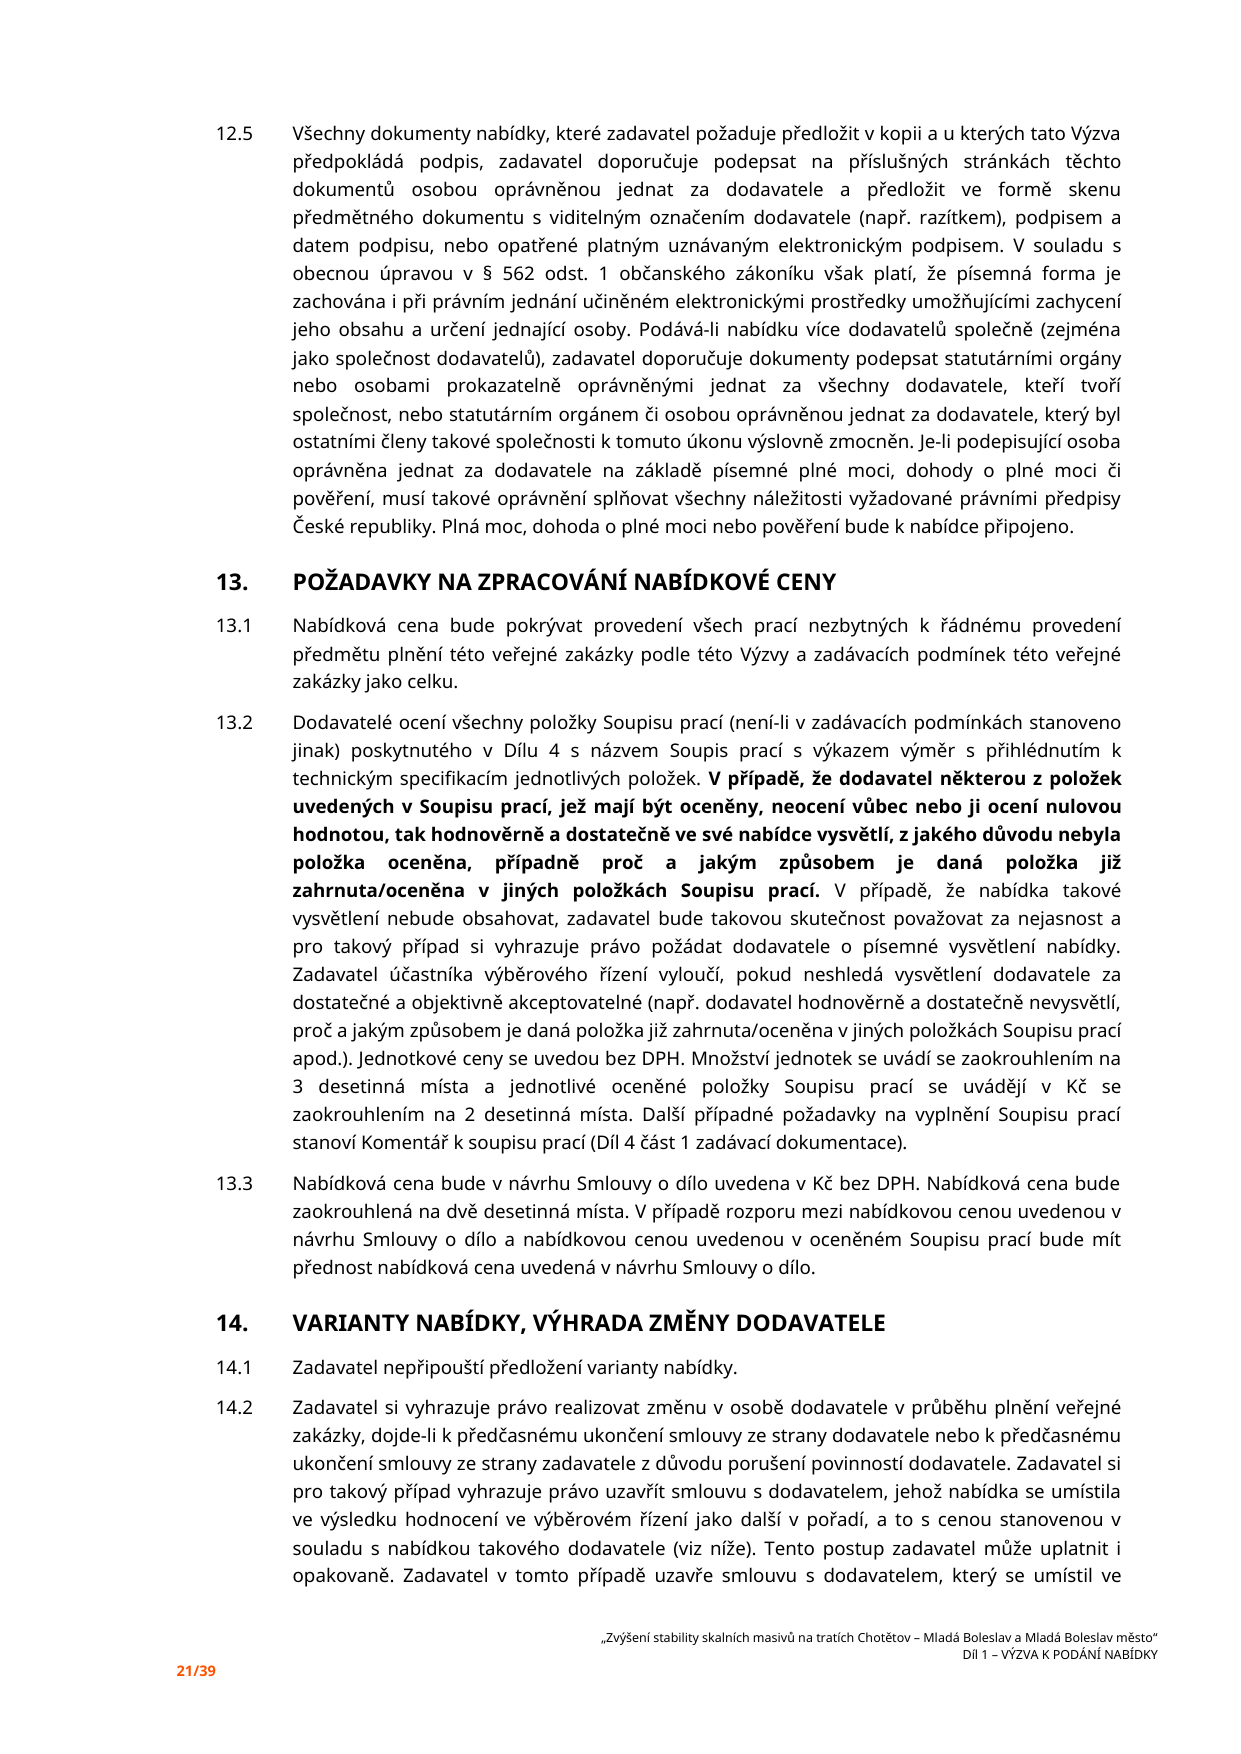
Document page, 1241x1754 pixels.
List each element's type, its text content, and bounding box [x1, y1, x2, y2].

text Dodavatelé ocení všechny položky Soupisu prací (není-li v zadávacích podmínkách stanoveno jinak) poskytnutého v Dílu 4 s názvem Soupis prací s výkazem výměr s přihlédnutím k technickým specifikacím jednotlivých položek. V případě, že dodavatel některou z položek uvedených v Soupisu prací, jež mají být oceněny, neocení vůbec nebo ji ocení nulovou hodnotou, tak hodnověrně a dostatečně ve své nabídce vysvětlí, z jakého důvodu nebyla položka oceněna, případně proč a jakým způsobem je daná položka již zahrnuta/oceněna v jiných položkách Soupisu prací. V případě, že nabídka takové vysvětlení nebude obsahovat, zadavatel bude takovou skutečnost považovat za nejasnost a pro takový případ si vyhrazuje právo požádat dodavatele o písemné vysvětlení nabídky. Zadavatel účastníka výběrového řízení vyloučí, pokud neshledá vysvětlení dodavatele za dostatečné a objektivně akceptovatelné (např. dodavatel hodnověrně a dostatečně nevysvětlí, proč a jakým způsobem je daná položka již zahrnuta/oceněna v jiných položkách Soupisu prací apod.). Jednotkové ceny se uvedou bez DPH. Množství jednotek se uvádí se zaokrouhlením na 3 desetinná místa a jednotlivé oceněné položky Soupisu prací se uvádějí v Kč se zaokrouhlením na 2 desetinná místa. Další případné požadavky na vyplnění Soupisu prací stanoví Komentář k soupisu prací (Díl 4 část 1 zadávací dokumentace). [216, 709, 1122, 1155]
text Všechny dokumenty nabídky, které zadavatel požaduje předložit v kopii a u kterých tato Výzva předpokládá podpis, zadavatel doporučuje podepsat na příslušných stránkách těchto dokumentů osobou oprávněnou jednat za dodavatele a předložit ve formě skenu předmětného dokumentu s viditelným označením dodavatele (např. razítkem), podpisem a datem podpisu, nebo opatřené platným uznávaným elektronickým podpisem. V souladu s obecnou úpravou v § 562 odst. 1 občanského zákoníku však platí, že písemná forma je zachována i při právním jednání učiněném elektronickými prostředky umožňujícími zachycení jeho obsahu a určení jednající osoby. Podává-li nabídku více dodavatelů společně (zejména jako společnost dodavatelů), zadavatel doporučuje dokumenty podepsat statutárními orgány nebo osobami prokazatelně oprávněnými jednat za všechny dodavatele, kteří tvoří společnost, nebo statutárním orgánem či osobou oprávněnou jednat za dodavatele, který byl ostatními členy takové společnosti k tomuto úkonu výslovně zmocněn. Je-li podepisující osoba oprávněna jednat za dodavatele na základě písemné plné moci, dohody o plné moci či pověření, musí takové oprávnění splňovat všechny náležitosti vyžadované právními předpisy České republiky. Plná moc, dohoda o plné moci nebo pověření bude k nabídce připojeno. [216, 121, 1122, 538]
text Zadavatel nepřipouští předložení varianty nabídky. [216, 1354, 1122, 1380]
text Nabídková cena bude pokrývat provedení všech prací nezbytných k řádnému provedení předmětu plnění této veřejné zakázky podle této Výzvy a zadávacích podmínek této veřejné zakázky jako celku. [216, 613, 1122, 694]
text Nabídková cena bude v návrhu Smlouvy o dílo uvedena v Kč bez DPH. Nabídková cena bude zaokrouhlená na dvě desetinná místa. V případě rozporu mezi nabídkovou cenou uvedenou v návrhu Smlouvy o dílo a nabídkovou cenou uvedenou v oceněném Soupisu prací bude mít přednost nabídková cena uvedená v návrhu Smlouvy o dílo. [216, 1170, 1122, 1280]
text VARIANTY NABÍDKY, VÝHRADA ZMĚNY DODAVATELE [216, 1307, 1122, 1338]
text POŽADAVKY NA ZPRACOVÁNÍ NABÍDKOVÉ CENY [216, 566, 1122, 597]
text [216, 1395, 1122, 1588]
